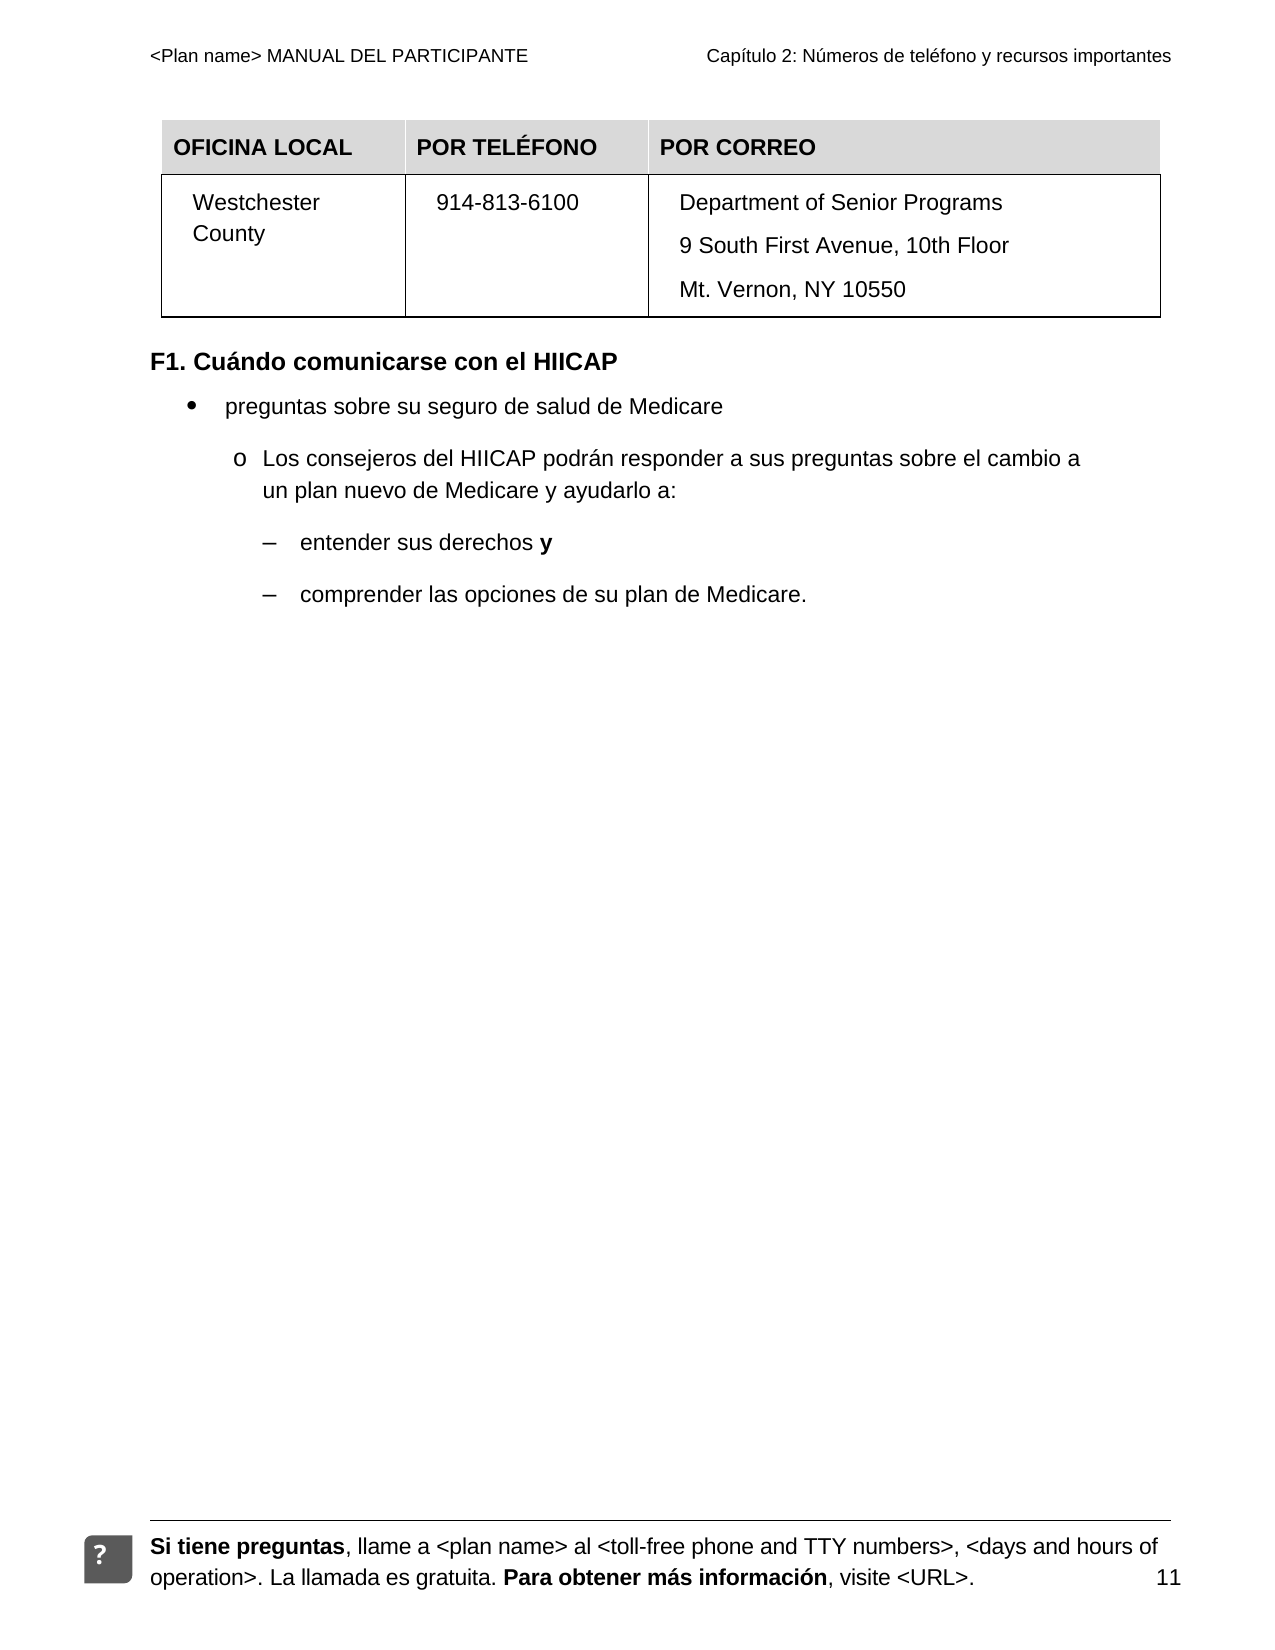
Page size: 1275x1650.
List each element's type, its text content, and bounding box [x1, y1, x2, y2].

table_header POR CORREO [649, 120, 1160, 174]
subtitle F1. Cuándo comunicarse con el HIICAP [150, 344, 1096, 377]
list Los consejeros del HIICAP podrán responder a sus preguntas sobre el cambio a un plan nuevo de Medicare y ayudarlo a: [232, 442, 1096, 504]
table_header OFICINA LOCAL [162, 120, 405, 174]
table_cell Westchester County [162, 175, 405, 316]
list comprender las opciones de su plan de Medicare. [262, 577, 1096, 608]
table_header POR TELÉFONO [406, 120, 648, 174]
list preguntas sobre su seguro de salud de Medicare [187, 390, 1096, 421]
table_cell Department of Senior Programs 9 South First Avenue, 10th Floor Mt. Vernon, NY 10550 [649, 175, 1160, 316]
list entender sus derechos y [262, 525, 1096, 556]
table_cell 914-813-6100 [406, 175, 648, 316]
